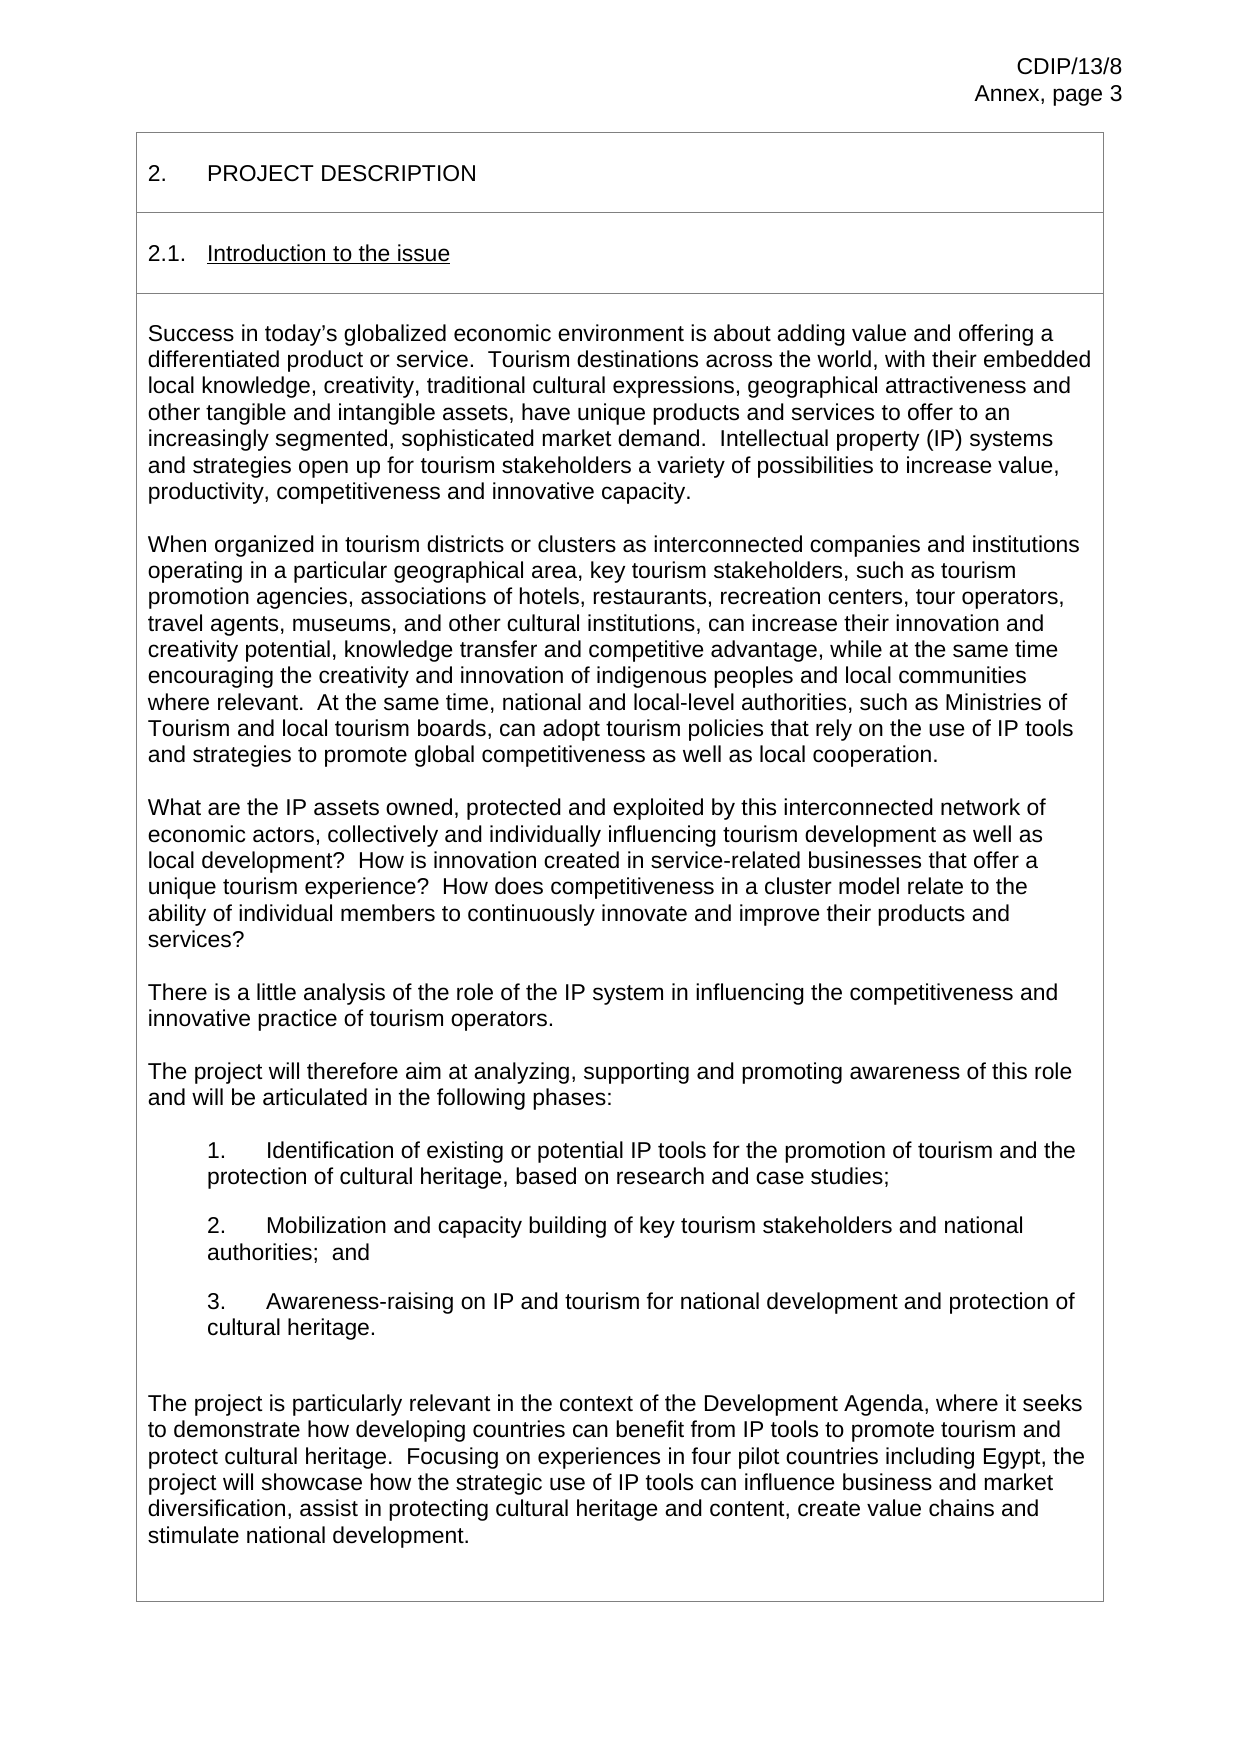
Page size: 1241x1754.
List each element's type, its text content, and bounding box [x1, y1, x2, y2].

table_cell 2. PROJECT DESCRIPTION [137, 133, 1103, 212]
table_cell Success in today’s globalized economic environment is about adding value and offering a differentiated product or service. Tourism destinations across the world, with their embedded local knowledge, creativity, traditional cultural expressions, geographical attractiveness and other tangible and intangible assets, have unique products and services to offer to an increasingly segmented, sophisticated market demand. Intellectual property (IP) systems and strategies open up for tourism stakeholders a variety of possibilities to increase value, productivity, competitiveness and innovative capacity. When organized in tourism districts or clusters as interconnected companies and institutions operating in a particular geographical area, key tourism stakeholders, such as tourism promotion agencies, associations of hotels, restaurants, recreation centers, tour operators, travel agents, museums, and other cultural institutions, can increase their innovation and creativity potential, knowledge transfer and competitive advantage, while at the same time encouraging the creativity and innovation of indigenous peoples and local communities where relevant. At the same time, national and local-level authorities, such as Ministries of Tourism and local tourism boards, can adopt tourism policies that rely on the use of IP tools and strategies to promote global competitiveness as well as local cooperation. What are the IP assets owned, protected and exploited by this interconnected network of economic actors, collectively and individually influencing tourism development as well as local development? How is innovation created in service-related businesses that offer a unique tourism experience? How does competitiveness in a cluster model relate to the ability of individual members to continuously innovate and improve their products and services? There is a little analysis of the role of the IP system in influencing the competitiveness and innovative practice of tourism operators. The project will therefore aim at analyzing, supporting and promoting awareness of this role and will be articulated in the following phases: Identification of existing or potential IP tools for the promotion of tourism and the protection of cultural heritage, based on research and case studies; Mobilization and capacity building of key tourism stakeholders and national authorities; and Awareness-raising on IP and tourism for national development and protection of cultural heritage. The project is particularly relevant in the context of the Development Agenda, where it seeks to demonstrate how developing countries can benefit from IP tools to promote tourism and protect cultural heritage. Focusing on experiences in four pilot countries including Egypt, the project will showcase how the strategic use of IP tools can influence business and market diversification, assist in protecting cultural heritage and content, create value chains and stimulate national development. [137, 294, 1103, 1601]
table_cell 2.1. Introduction to the issue [137, 213, 1103, 292]
